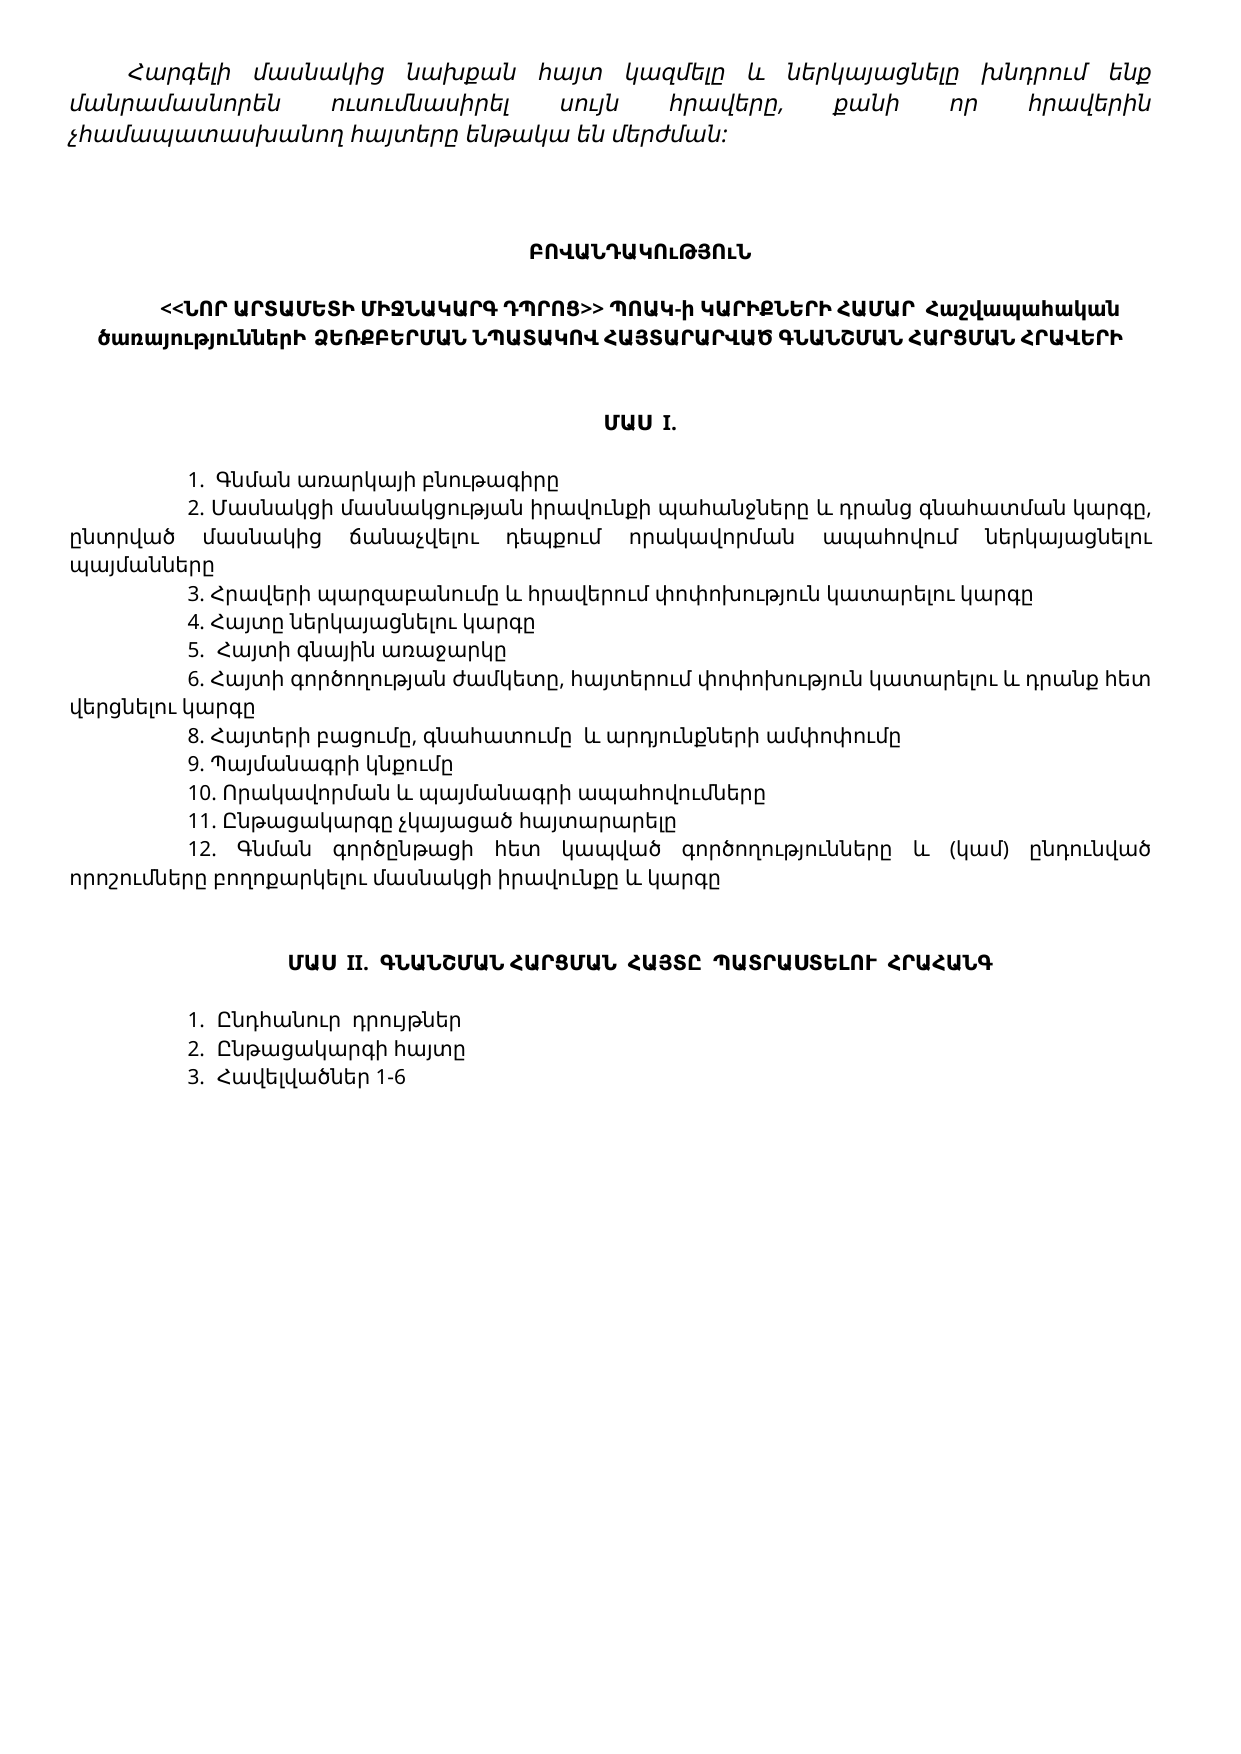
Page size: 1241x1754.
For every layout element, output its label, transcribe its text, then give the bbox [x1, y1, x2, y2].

text 5. Հայտի գնային առաջարկը [69, 636, 1152, 664]
text 4. Հայտը ներկայացնելու կարգը [69, 607, 1152, 636]
text 2. Մասնակցի մասնակցության իրավունքի պահանջները և դրանց գնահատման կարգը, ընտրված մասնակից ճանաչվելու դեպքում որակավորման ապահովում ներկայացնելու պայմանները [69, 493, 1152, 579]
text 6. Հայտի գործողության ժամկետը, հայտերում փոփոխություն կատարելու և դրանք հետ վերցնելու կարգը [69, 664, 1152, 721]
text 8. Հայտերի բացումը, գնահատումը և արդյունքների ամփոփումը [69, 721, 1152, 749]
text 3. Հավելվածներ 1-6 [69, 1062, 1152, 1091]
text 1. Գնման առարկայի բնութագիրը [69, 465, 1152, 493]
text <<ՆՈՐ ԱՐՏԱՄԵՏԻ ՄԻՋՆԱԿԱՐԳ ԴՊՐՈՑ>> ՊՈԱԿ-ի ԿԱՐԻՔՆԵՐԻ ՀԱՄԱՐ Հաշվապահական ծառայություններԻ ՁԵՌՔԲԵՐՄԱՆ ՆՊԱՏԱԿՈՎ ՀԱՅՏԱՐԱՐՎԱԾ ԳՆԱՆՇՄԱՆ ՀԱՐՑՄԱՆ ՀՐԱՎԵՐԻ [69, 294, 1152, 351]
text 10. Որակավորման և պայմանագրի ապահովումները [69, 778, 1152, 806]
text Հարգելի մասնակից նախքան հայտ կազմելը և ներկայացնելը խնդրում ենք մանրամասնորեն ուսումնասիրել սույն հրավերը, քանի որ հրավերին չհամապատասխանող հայտերը ենթակա են մերժման: [69, 56, 1152, 149]
text 9. Պայմանագրի կնքումը [69, 749, 1152, 778]
text 3. Հրավերի պարզաբանումը և հրավերում փոփոխություն կատարելու կարգը [69, 579, 1152, 607]
text ՄԱՍ I. [69, 408, 1152, 436]
text 12. Գնման գործընթացի հետ կապված գործողությունները և (կամ) ընդունված որոշումները բողոքարկելու մասնակցի իրավունքը և կարգը [69, 834, 1152, 891]
text 2. Ընթացակարգի հայտը [69, 1034, 1152, 1062]
text ՄԱՍ II. ԳՆԱՆՇՄԱՆ ՀԱՐՑՄԱՆ ՀԱՅՏԸ ՊԱՏՐԱՍՏԵԼՈՒ ՀՐԱՀԱՆԳ [69, 948, 1152, 977]
text 11. Ընթացակարգը չկայացած հայտարարելը [69, 806, 1152, 834]
text 1. Ընդհանուր դրույթներ [69, 1005, 1152, 1034]
text ԲՈՎԱՆԴԱԿՈւԹՅՈւՆ [69, 237, 1152, 266]
